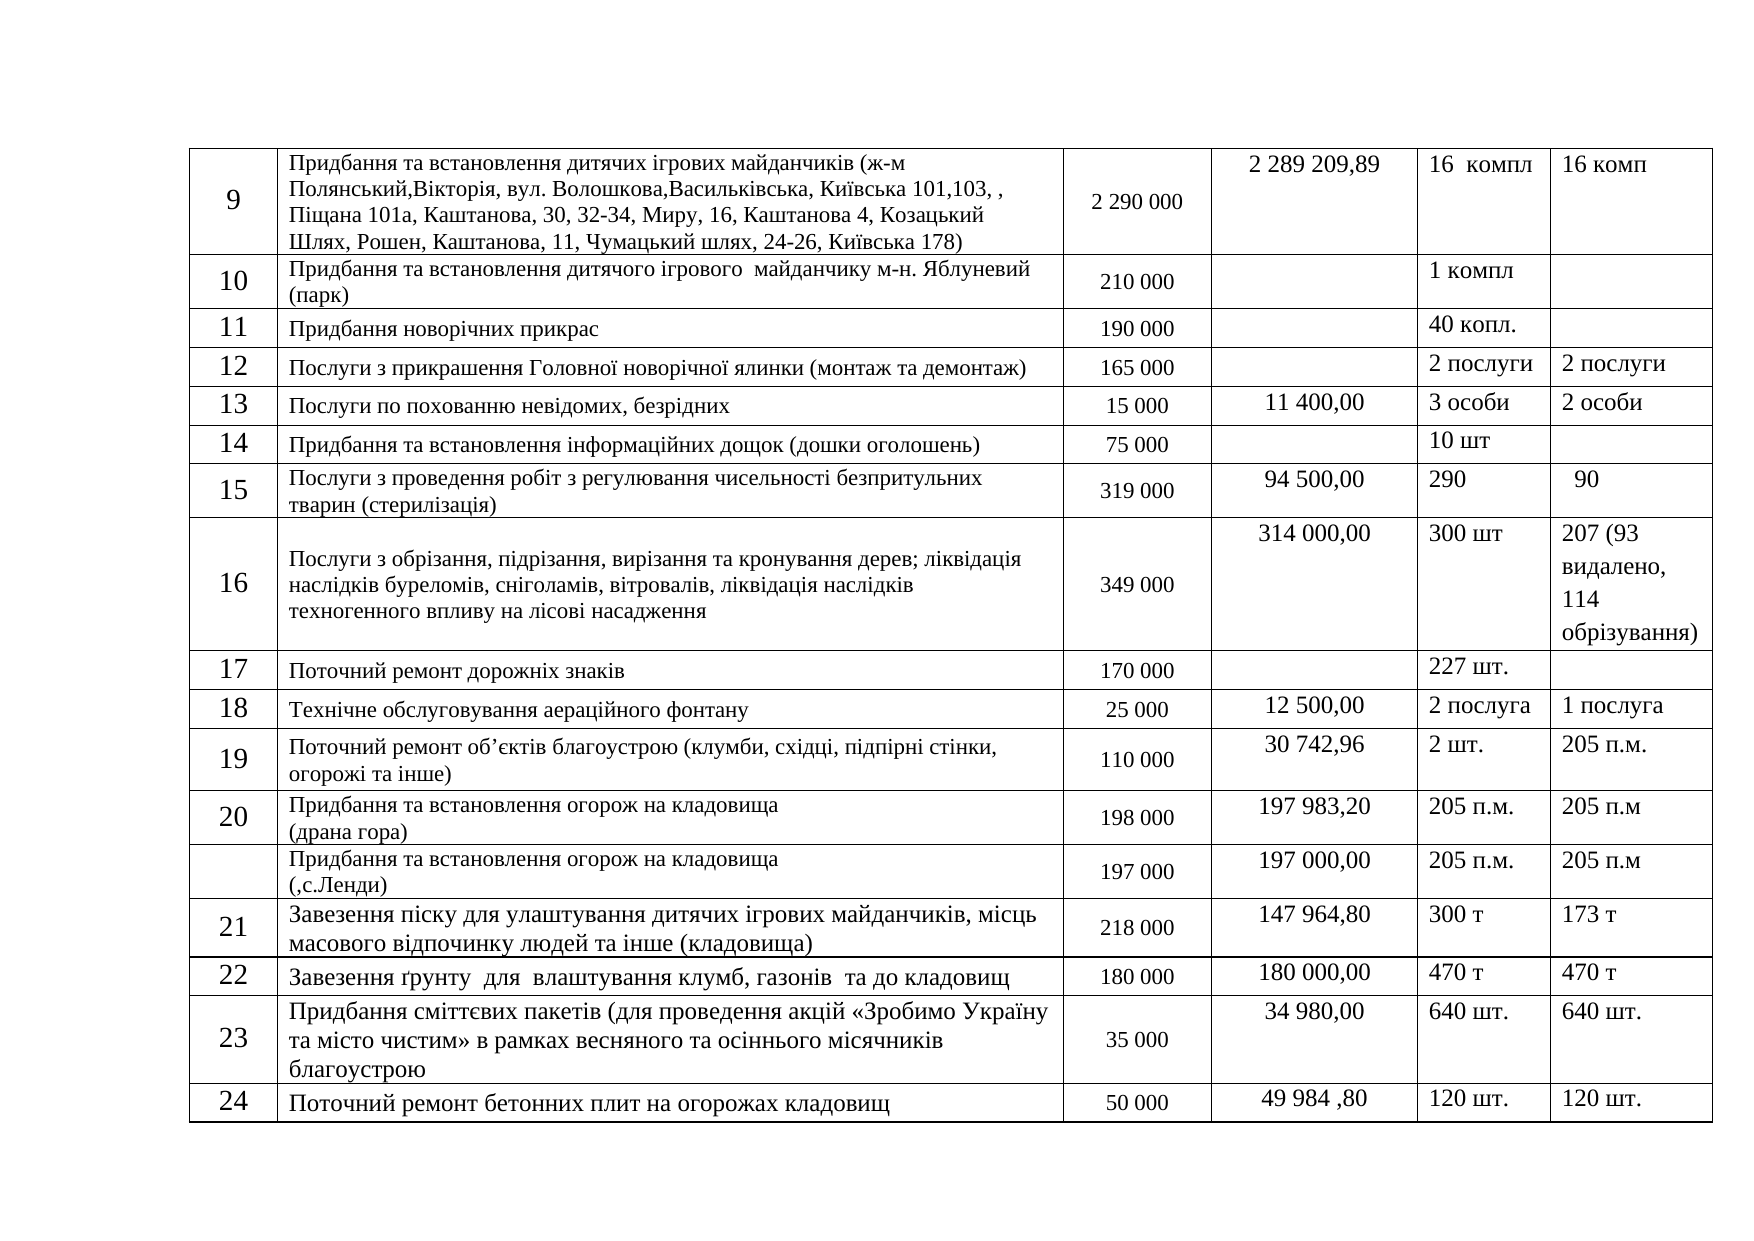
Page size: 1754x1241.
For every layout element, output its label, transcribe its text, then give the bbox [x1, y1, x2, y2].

table_cell Поточний ремонт дорожніх знаків [278, 651, 1063, 689]
table_cell [1212, 651, 1417, 689]
table_cell Завезення ґрунту для влаштування клумб, газонів та до кладовищ [278, 958, 1063, 995]
table_cell Придбання та встановлення огорож на кладовища (драна гора) [278, 791, 1063, 844]
table_cell Послуги з обрізання, підрізання, вирізання та кронування дерев; ліквідація наслідків буреломів, сніголамів, вітровалів, ліквідація наслідків техногенного впливу на лісові насадження [278, 518, 1063, 650]
table_cell 210 000 [1064, 255, 1211, 308]
table_cell 1 послуга [1551, 690, 1712, 728]
table_cell 110 000 [1064, 729, 1211, 790]
table_cell Придбання та встановлення огорож на кладовища (,с.Ленди) [278, 845, 1063, 898]
table_cell 314 000,00 [1212, 518, 1417, 650]
table_cell 1 компл [1418, 255, 1550, 308]
table_cell 290 [1418, 464, 1550, 517]
table_cell 11 [190, 309, 277, 347]
table_cell 23 [190, 996, 277, 1082]
table_cell 20 [190, 791, 277, 844]
table_cell 2 особи [1551, 387, 1712, 424]
table_cell [1551, 309, 1712, 347]
table_cell 205 п.м. [1418, 791, 1550, 844]
table_cell Технічне обслуговування аераційного фонтану [278, 690, 1063, 728]
table_cell 13 [190, 387, 277, 424]
table_cell 2 послуги [1418, 348, 1550, 386]
table_cell 205 п.м. [1418, 845, 1550, 898]
table_cell 470 т [1418, 958, 1550, 995]
table_cell 9 [190, 149, 277, 254]
table_cell 640 шт. [1551, 996, 1712, 1082]
table_cell 180 000 [1064, 958, 1211, 995]
table_cell 11 400,00 [1212, 387, 1417, 424]
table_cell 227 шт. [1418, 651, 1550, 689]
table_cell 25 000 [1064, 690, 1211, 728]
table_cell 170 000 [1064, 651, 1211, 689]
table_cell 12 500,00 [1212, 690, 1417, 728]
table_cell Поточний ремонт бетонних плит на огорожах кладовищ [278, 1084, 1063, 1121]
table_cell 349 000 [1064, 518, 1211, 650]
table_cell 75 000 [1064, 426, 1211, 463]
table_cell 205 п.м. [1551, 729, 1712, 790]
table_cell [1551, 651, 1712, 689]
table_cell 15 000 [1064, 387, 1211, 424]
table_cell 49 984 ,80 [1212, 1084, 1417, 1121]
table_cell 12 [190, 348, 277, 386]
table_cell [190, 845, 277, 898]
table_cell 319 000 [1064, 464, 1211, 517]
table_cell 15 [190, 464, 277, 517]
table_cell Завезення піску для улаштування дитячих ігрових майданчиків, місць масового відпочинку людей та інше (кладовища) [278, 899, 1063, 956]
table_cell [1212, 255, 1417, 308]
table_cell Послуги з прикрашення Головної новорічної ялинки (монтаж та демонтаж) [278, 348, 1063, 386]
table_cell 180 000,00 [1212, 958, 1417, 995]
table_cell Придбання та встановлення дитячих ігрових майданчиків (ж-м Полянський,Вікторія, вул. Волошкова,Васильківська, Київська 101,103, , Піщана 101а, Каштанова, 30, 32-34, Миру, 16, Каштанова 4, Козацький Шлях, Рошен, Каштанова, 11, Чумацький шлях, 24-26, Київська 178) [278, 149, 1063, 254]
table_cell 18 [190, 690, 277, 728]
table_cell 205 п.м [1551, 845, 1712, 898]
table_cell 640 шт. [1418, 996, 1550, 1082]
table_cell 16 комп [1551, 149, 1712, 254]
table_cell Послуги по похованню невідомих, безрідних [278, 387, 1063, 424]
table_cell 90 [1551, 464, 1712, 517]
table_cell 197 983,20 [1212, 791, 1417, 844]
table_cell 19 [190, 729, 277, 790]
table_cell 35 000 [1064, 996, 1211, 1082]
table_cell 190 000 [1064, 309, 1211, 347]
table_cell 10 шт [1418, 426, 1550, 463]
table_cell 197 000,00 [1212, 845, 1417, 898]
table_cell 120 шт. [1418, 1084, 1550, 1121]
table_cell 300 т [1418, 899, 1550, 956]
table_cell 24 [190, 1084, 277, 1121]
table_cell 22 [190, 958, 277, 995]
table_cell 16 компл [1418, 149, 1550, 254]
table_cell Придбання сміттєвих пакетів (для проведення акцій «Зробимо Україну та місто чистим» в рамках весняного та осіннього місячників благоустрою [278, 996, 1063, 1082]
table_cell 207 (93 видалено, 114 обрізування) [1551, 518, 1712, 650]
table_cell 197 000 [1064, 845, 1211, 898]
table_cell [1212, 309, 1417, 347]
table_cell 30 742,96 [1212, 729, 1417, 790]
table_cell 34 980,00 [1212, 996, 1417, 1082]
table_cell 50 000 [1064, 1084, 1211, 1121]
table_cell [1212, 426, 1417, 463]
table_cell [1551, 426, 1712, 463]
table_cell 165 000 [1064, 348, 1211, 386]
table_cell 2 290 000 [1064, 149, 1211, 254]
table_cell Придбання та встановлення інформаційних дощок (дошки оголошень) [278, 426, 1063, 463]
table_cell 300 шт [1418, 518, 1550, 650]
table_cell 218 000 [1064, 899, 1211, 956]
table_cell 147 964,80 [1212, 899, 1417, 956]
table_cell Придбання новорічних прикрас [278, 309, 1063, 347]
table_cell 40 копл. [1418, 309, 1550, 347]
table_cell 2 послуги [1551, 348, 1712, 386]
table_cell [1212, 348, 1417, 386]
table_cell 94 500,00 [1212, 464, 1417, 517]
table_cell 2 послуга [1418, 690, 1550, 728]
table_cell 470 т [1551, 958, 1712, 995]
table_cell 3 особи [1418, 387, 1550, 424]
table_cell 16 [190, 518, 277, 650]
table_cell 2 шт. [1418, 729, 1550, 790]
table_cell Поточний ремонт об’єктів благоустрою (клумби, східці, підпірні стінки, огорожі та інше) [278, 729, 1063, 790]
table_cell 120 шт. [1551, 1084, 1712, 1121]
table_cell 10 [190, 255, 277, 308]
table_cell 2 289 209,89 [1212, 149, 1417, 254]
table_cell 17 [190, 651, 277, 689]
table_cell 173 т [1551, 899, 1712, 956]
table_cell 14 [190, 426, 277, 463]
table_cell 198 000 [1064, 791, 1211, 844]
table_cell Послуги з проведення робіт з регулювання чисельності безпритульних тварин (стерилізація) [278, 464, 1063, 517]
table_cell 205 п.м [1551, 791, 1712, 844]
table_cell [1551, 255, 1712, 308]
table_cell 21 [190, 899, 277, 956]
table_cell Придбання та встановлення дитячого ігрового майданчику м-н. Яблуневий (парк) [278, 255, 1063, 308]
